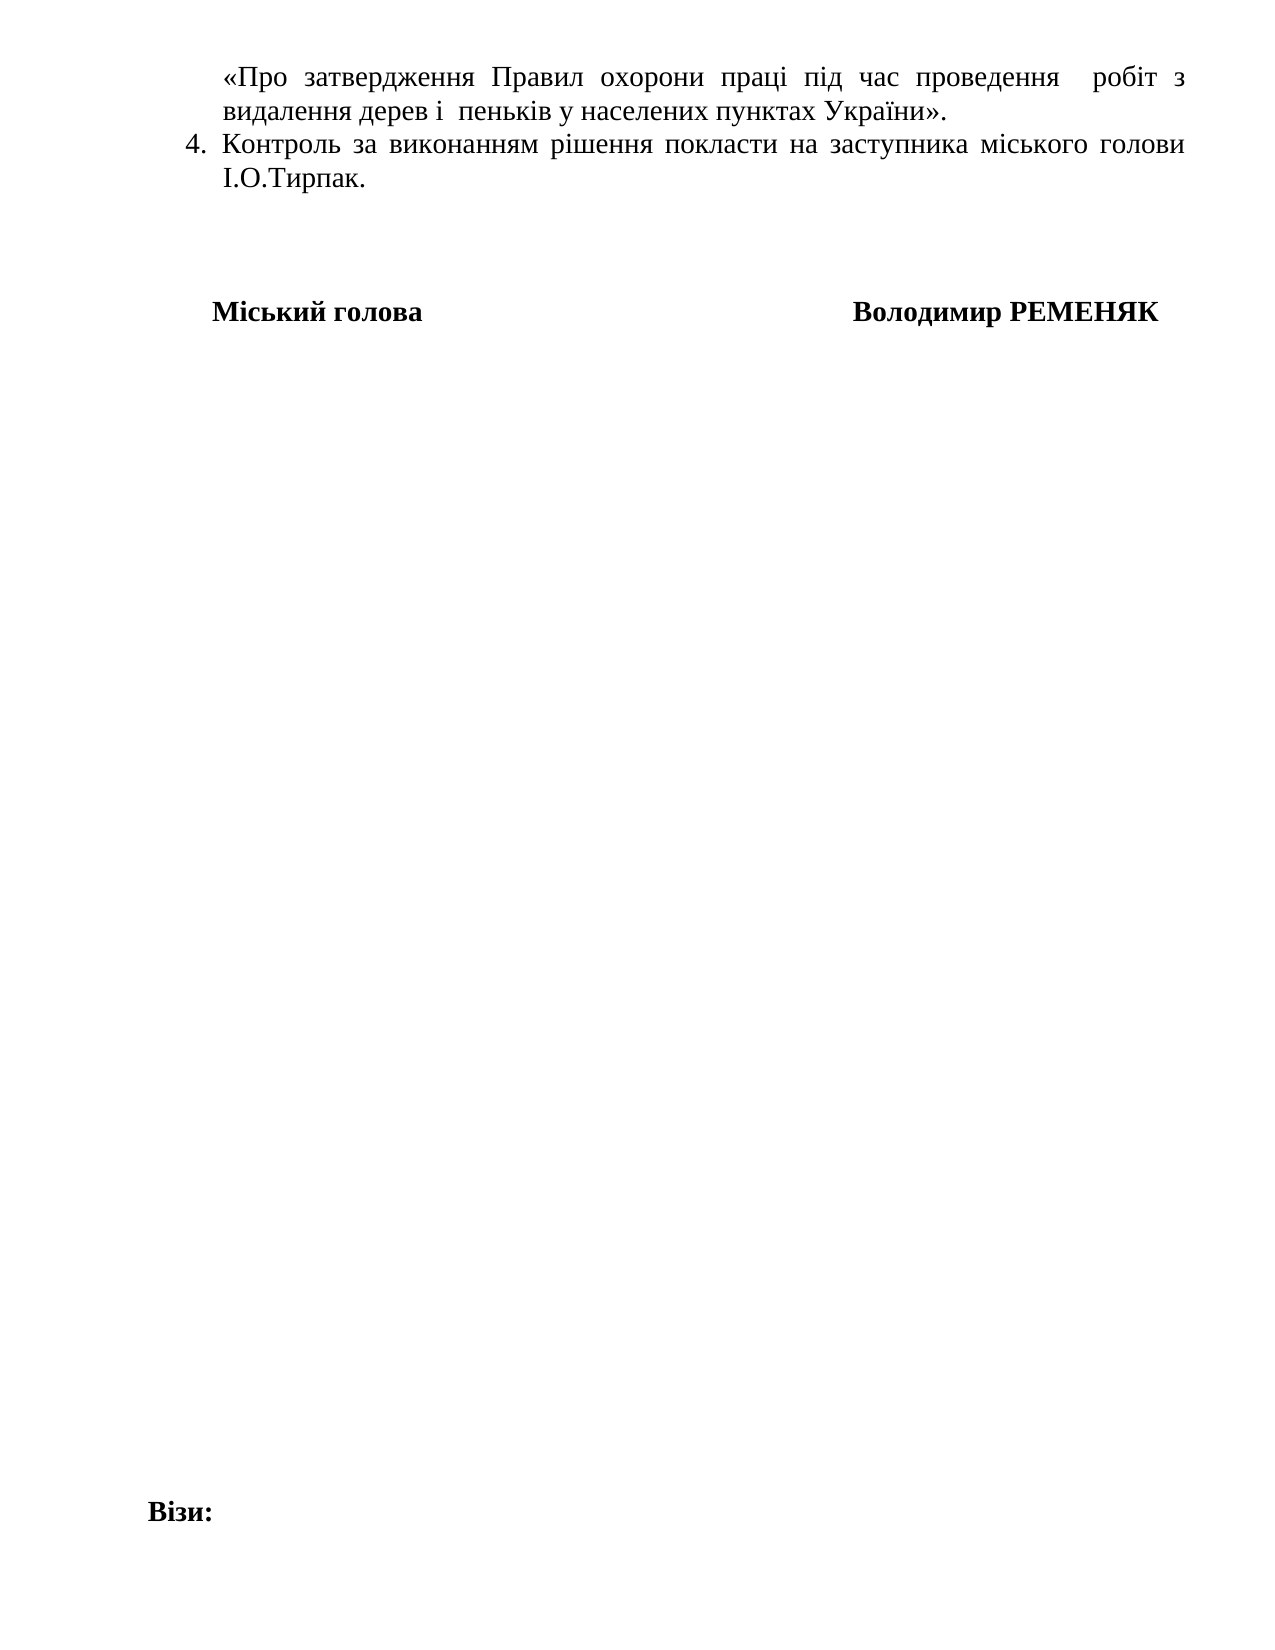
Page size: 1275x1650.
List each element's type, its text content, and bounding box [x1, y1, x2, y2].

text Міський голова Володимир РЕМЕНЯК [148, 294, 1186, 327]
text Візи: [148, 1494, 1186, 1527]
list Контроль за виконанням рішення покласти на заступника міського голови І.О.Тирпак. [185, 126, 1186, 193]
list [185, 59, 1186, 126]
